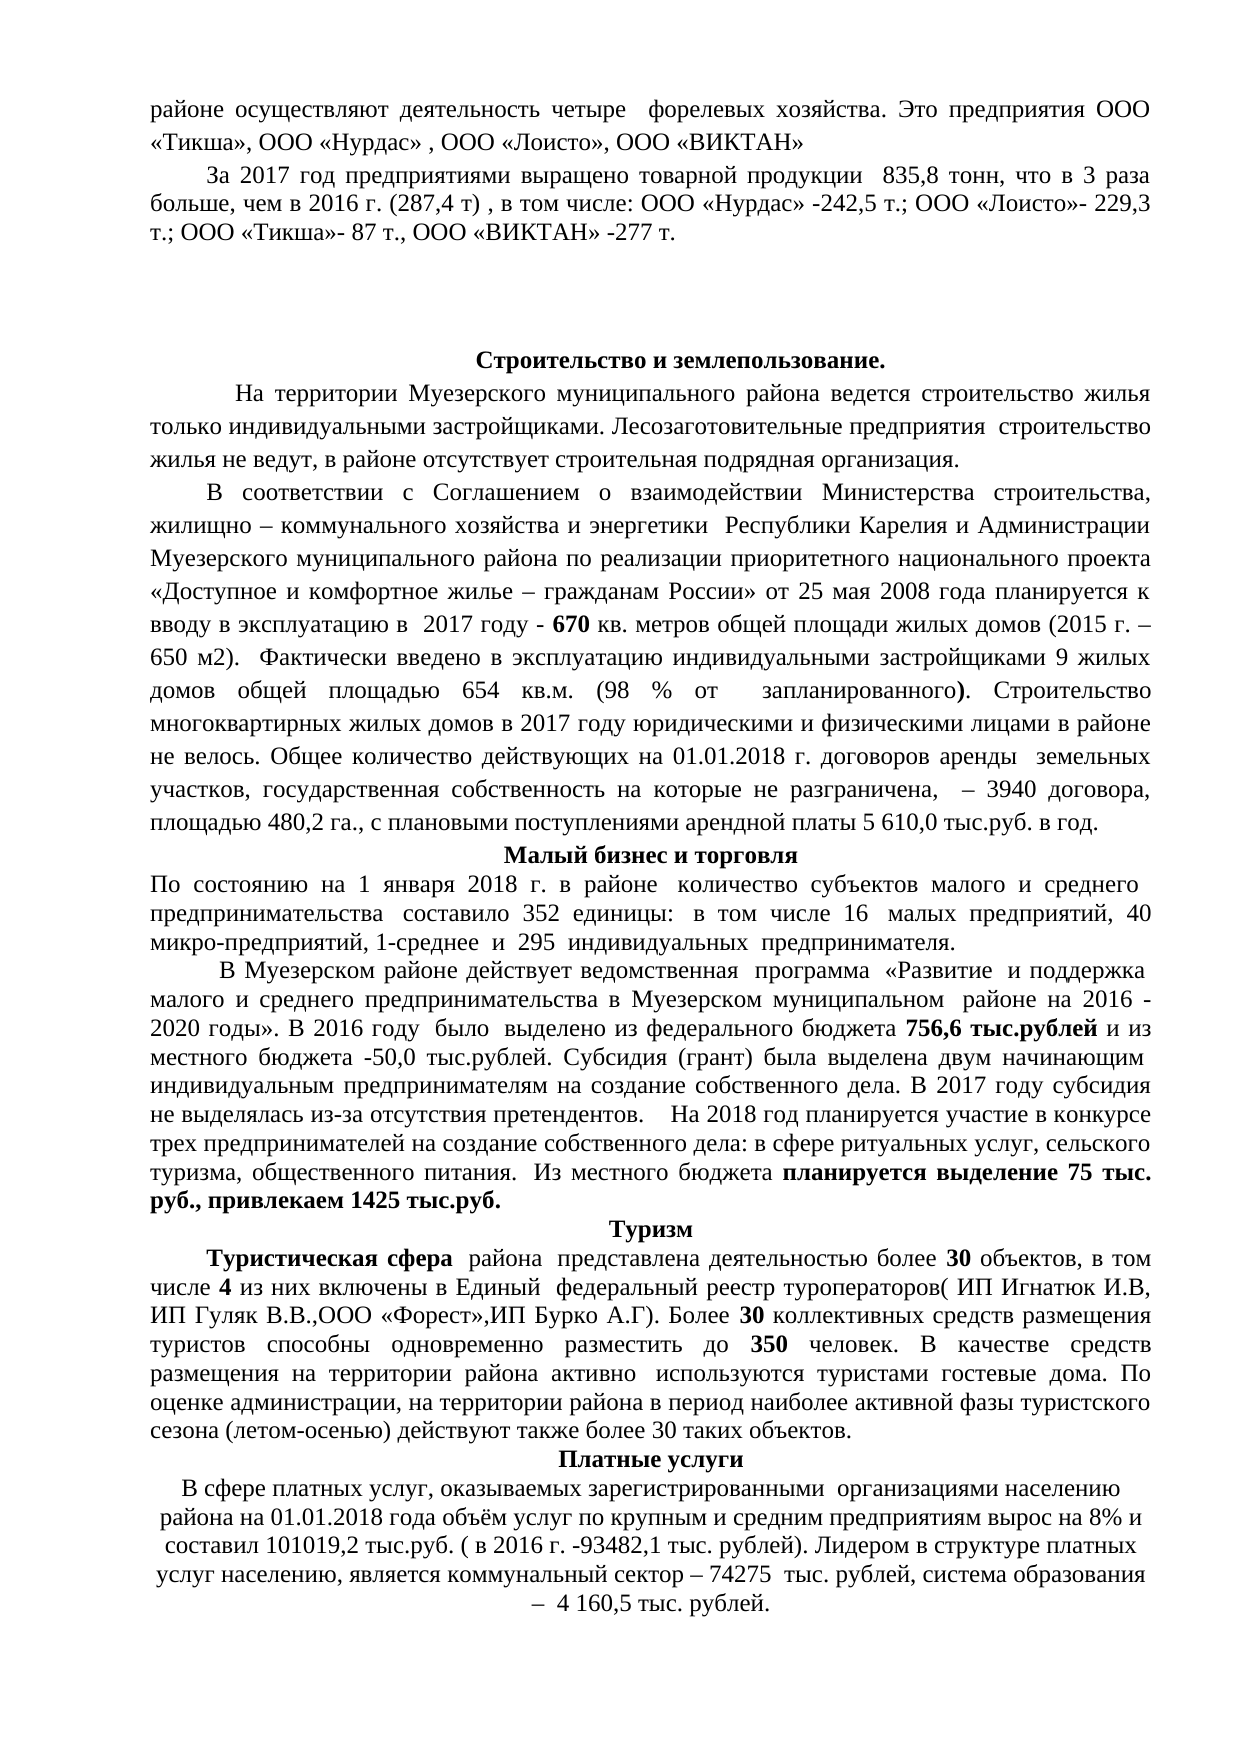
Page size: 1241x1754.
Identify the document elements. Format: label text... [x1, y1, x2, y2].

text Платные услуги [150, 1444, 1152, 1473]
text Туризм [150, 1214, 1152, 1243]
text За 2017 год предприятиями выращено товарной продукции 835,8 тонн, что в 3 раза больше, чем в 2016 г. (287,4 т) , в том числе: ООО «Нурдас» -242,5 т.; ООО «Лоисто»- 229,3 т.; ООО «Тикша»- 87 т., ООО «ВИКТАН» -277 т. [150, 160, 1152, 246]
text В сфере платных услуг, оказываемых зарегистрированными организациями населению района на 01.01.2018 года объём услуг по крупным и средним предприятиям вырос на 8% и составил 101019,2 тыс.руб. ( в 2016 г. -93482,1 тыс. рублей). Лидером в структуре платных услуг населению, является коммунальный сектор – 74275 тыс. рублей, система образования – 4 160,5 тыс. рублей. [150, 1473, 1152, 1617]
text Туристическая сфера района представлена деятельностью более 30 объектов, в том числе 4 из них включены в Единый федеральный реестр туроператоров( ИП Игнатюк И.В, ИП Гуляк В.В.,ООО «Форест»,ИП Бурко А.Г). Более 30 коллективных средств размещения туристов способны одновременно разместить до 350 человек. В качестве средств размещения на территории района активно используются туристами гостевые дома. По оценке администрации, на территории района в период наиболее активной фазы туристского сезона (летом-осенью) действуют также более 30 таких объектов. [150, 1243, 1152, 1444]
text Малый бизнес и торговля [150, 840, 1152, 869]
text В Муезерском районе действует ведомственная программа «Развитие и поддержка малого и среднего предпринимательства в Муезерском муниципальном районе на 2016 -2020 годы». В 2016 году было выделено из федерального бюджета 756,6 тыс.рублей и из местного бюджета -50,0 тыс.рублей. Субсидия (грант) была выделена двум начинающим индивидуальным предпринимателям на создание собственного дела. В 2017 году субсидия не выделялась из-за отсутствия претендентов. На 2018 год планируется участие в конкурсе трех предпринимателей на создание собственного дела: в сфере ритуальных услуг, сельского туризма, общественного питания. Из местного бюджета планируется выделение 75 тыс. руб., привлекаем 1425 тыс.руб. [150, 955, 1152, 1214]
text По состоянию на 1 января 2018 г. в районе количество субъектов малого и среднего предпринимательства составило 352 единицы: в том числе 16 малых предприятий, 40 микро-предприятий, 1-среднее и 295 индивидуальных предпринимателя. [150, 869, 1152, 955]
text В соответствии с Соглашением о взаимодействии Министерства строительства, жилищно – коммунального хозяйства и энергетики Республики Карелия и Администрации Муезерского муниципального района по реализации приоритетного национального проекта «Доступное и комфортное жилье – гражданам России» от 25 мая 2008 года планируется к вводу в эксплуатацию в 2017 году - 670 кв. метров общей площади жилых домов (2015 г. – 650 м2). Фактически введено в эксплуатацию индивидуальными застройщиками 9 жилых домов общей площадью 654 кв.м. (98 % от запланированного). Строительство многоквартирных жилых домов в 2017 году юридическими и физическими лицами в районе не велось. Общее количество действующих на 01.01.2018 г. договоров аренды земельных участков, государственная собственность на которые не разграничена, – 3940 договора, площадью 480,2 га., с плановыми поступлениями арендной платы 5 610,0 тыс.руб. в год. [150, 477, 1152, 836]
text Строительство и землепользование. [150, 345, 1152, 374]
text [150, 94, 1152, 155]
text На территории Муезерского муниципального района ведется строительство жилья только индивидуальными застройщиками. Лесозаготовительные предприятия строительство жилья не ведут, в районе отсутствует строительная подрядная организация. [150, 378, 1152, 473]
